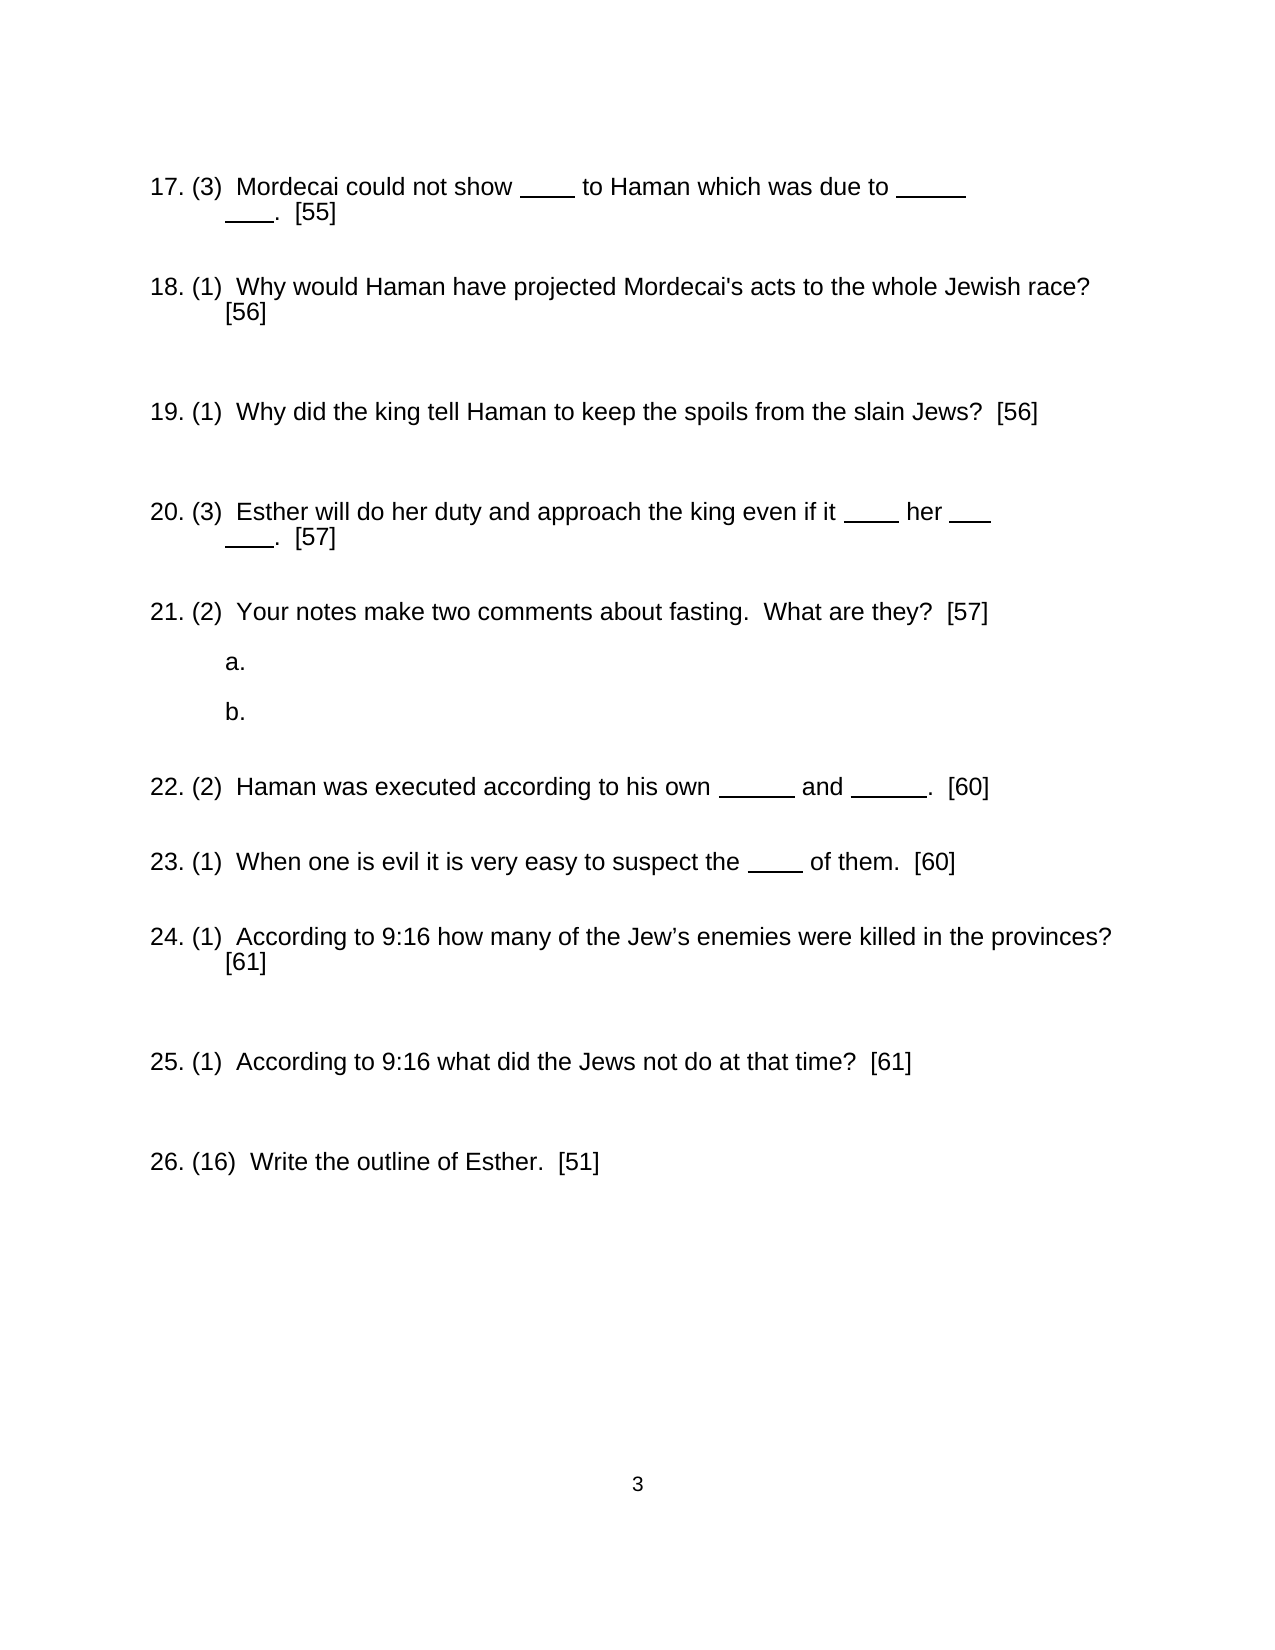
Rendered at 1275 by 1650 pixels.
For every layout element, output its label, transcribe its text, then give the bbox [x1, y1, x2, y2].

text a. [150, 650, 1125, 675]
text [56] [150, 300, 1125, 325]
text . [55] [150, 200, 1125, 225]
text b. [150, 700, 1125, 725]
text 26. (16) Write the outline of Esther. [51] [150, 1150, 1125, 1175]
text [61] [150, 950, 1125, 975]
text 17. (3) Mordecai could not show to Haman which was due to [150, 175, 1125, 200]
text 19. (1) Why did the king tell Haman to keep the spoils from the slain Jews? [56] [150, 400, 1125, 425]
text 24. (1) According to 9:16 how many of the Jew’s enemies were killed in the provinces? [150, 925, 1125, 950]
text 18. (1) Why would Haman have projected Mordecai's acts to the whole Jewish race? [150, 275, 1125, 300]
text 25. (1) According to 9:16 what did the Jews not do at that time? [61] [150, 1050, 1125, 1075]
text 20. (3) Esther will do her duty and approach the king even if it her [150, 500, 1125, 525]
text 23. (1) When one is evil it is very easy to suspect the of them. [60] [150, 850, 1125, 875]
text 21. (2) Your notes make two comments about fasting. What are they? [57] [150, 600, 1125, 625]
text 22. (2) Haman was executed according to his own and . [60] [150, 775, 1125, 800]
text . [57] [150, 525, 1125, 550]
